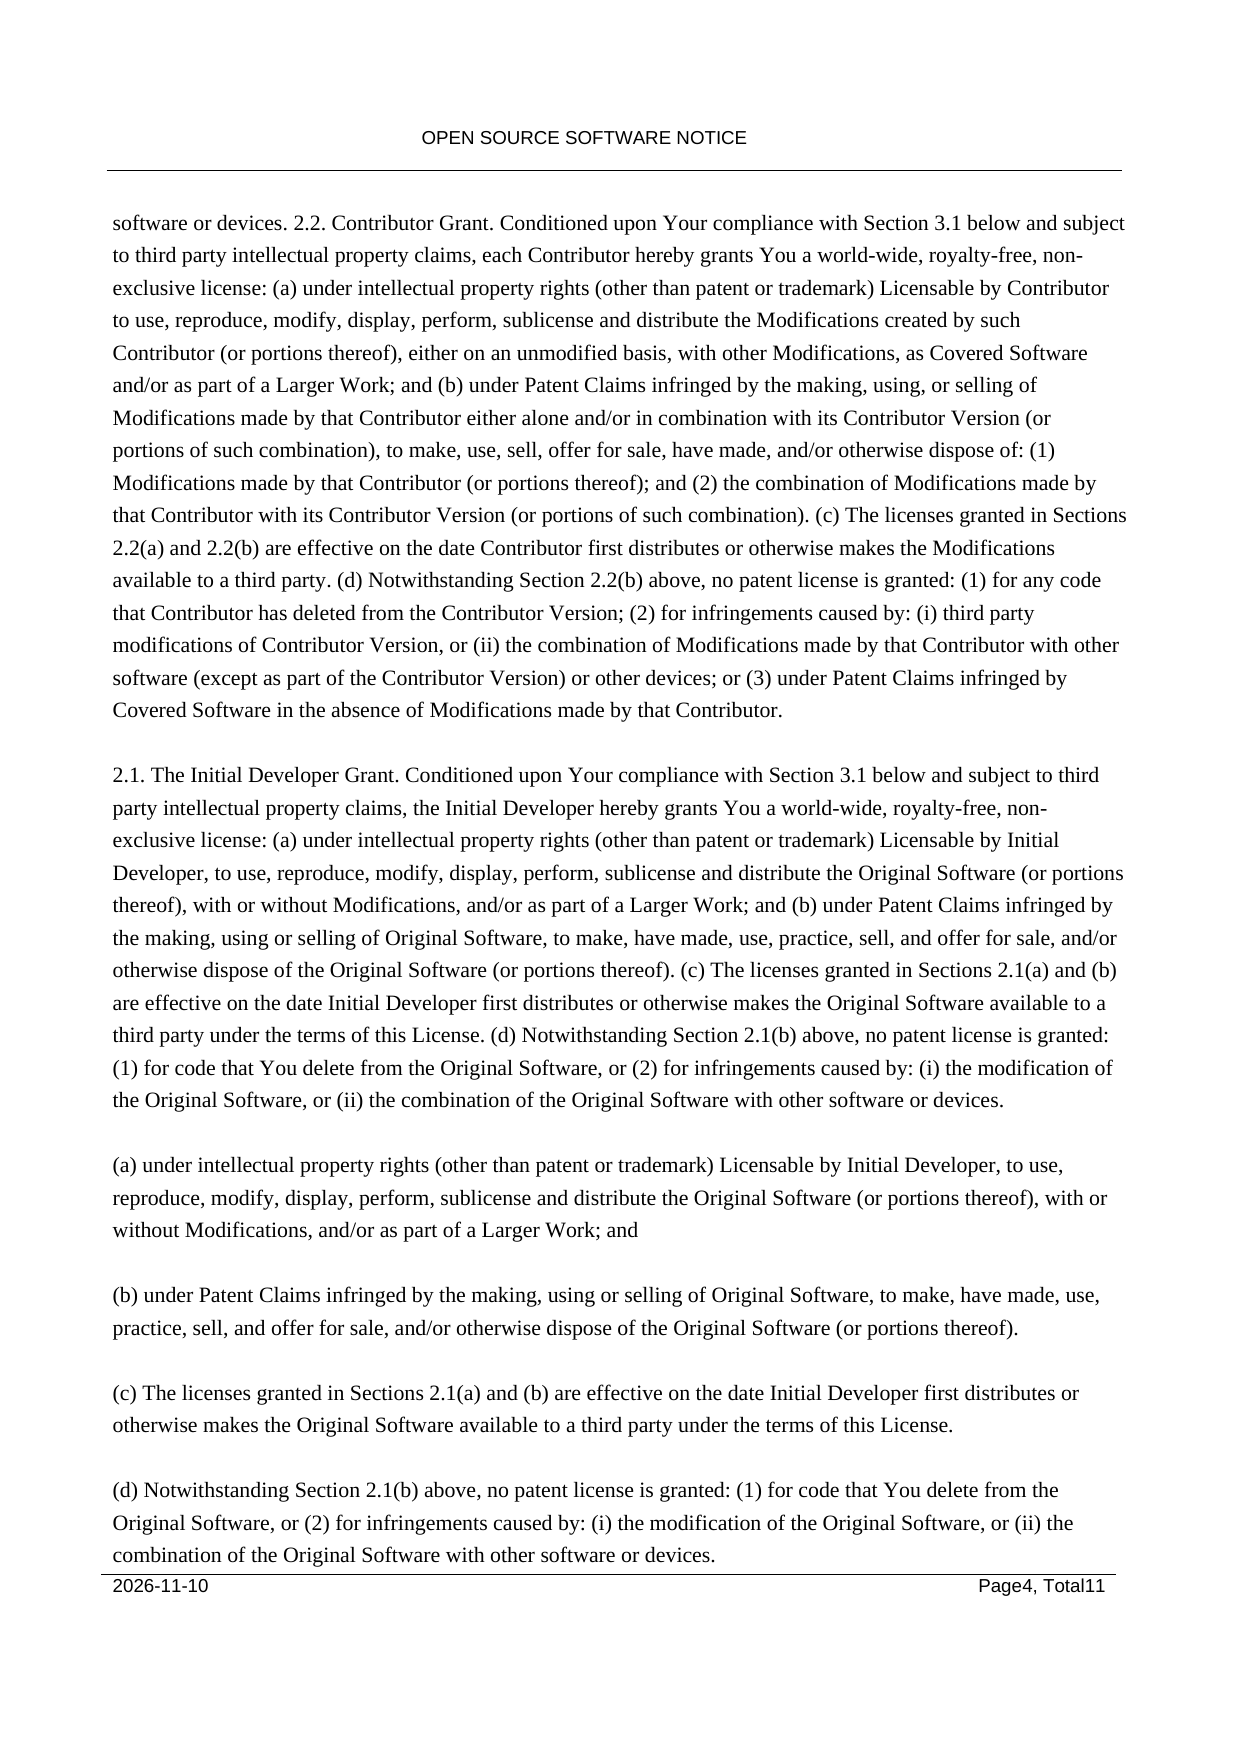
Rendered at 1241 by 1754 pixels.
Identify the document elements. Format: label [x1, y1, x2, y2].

text [112, 206, 1128, 1571]
